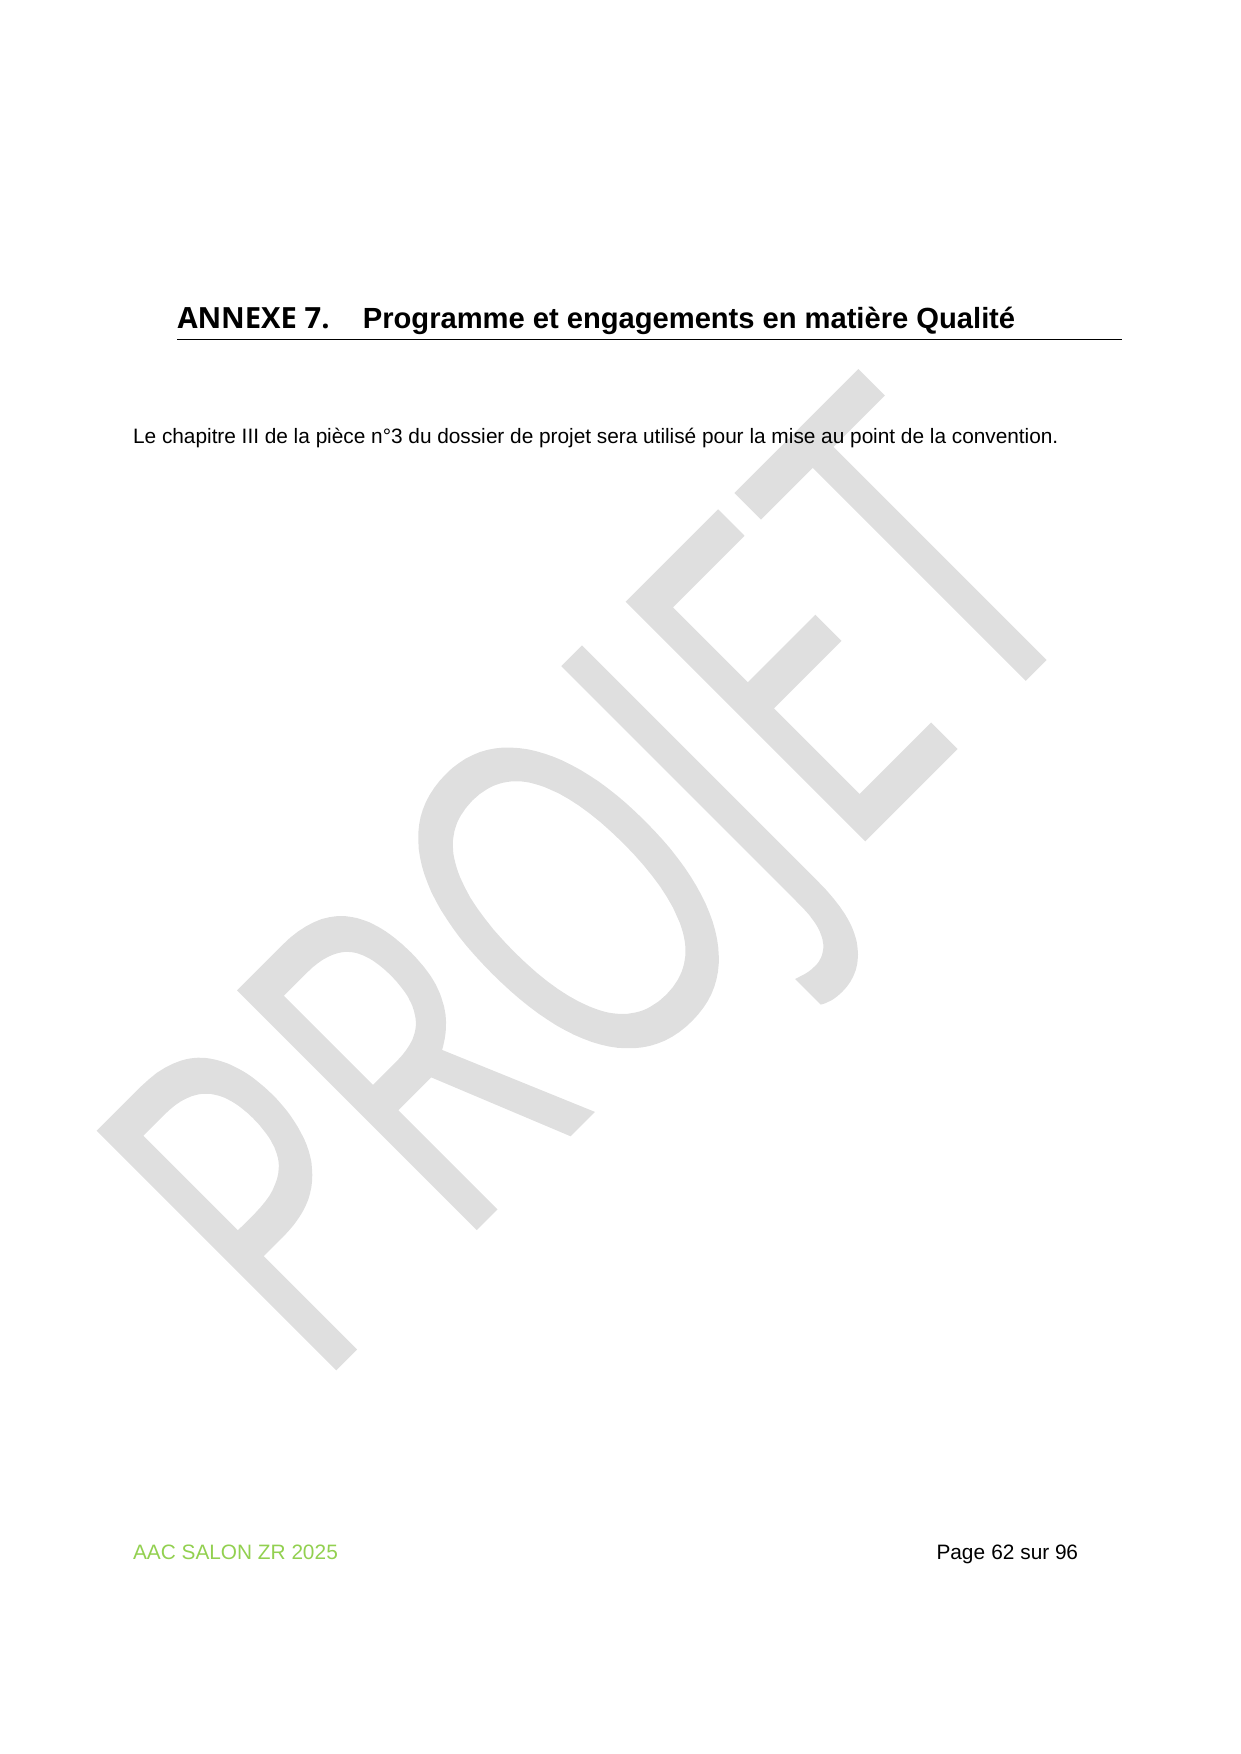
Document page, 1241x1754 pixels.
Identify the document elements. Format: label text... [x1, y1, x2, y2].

text Le chapitre III de la pièce n°3 du dossier de projet sera utilisé pour la mise au point de la convention. [133, 424, 1122, 448]
text Programme et engagements en matière Qualité [177, 297, 1122, 339]
